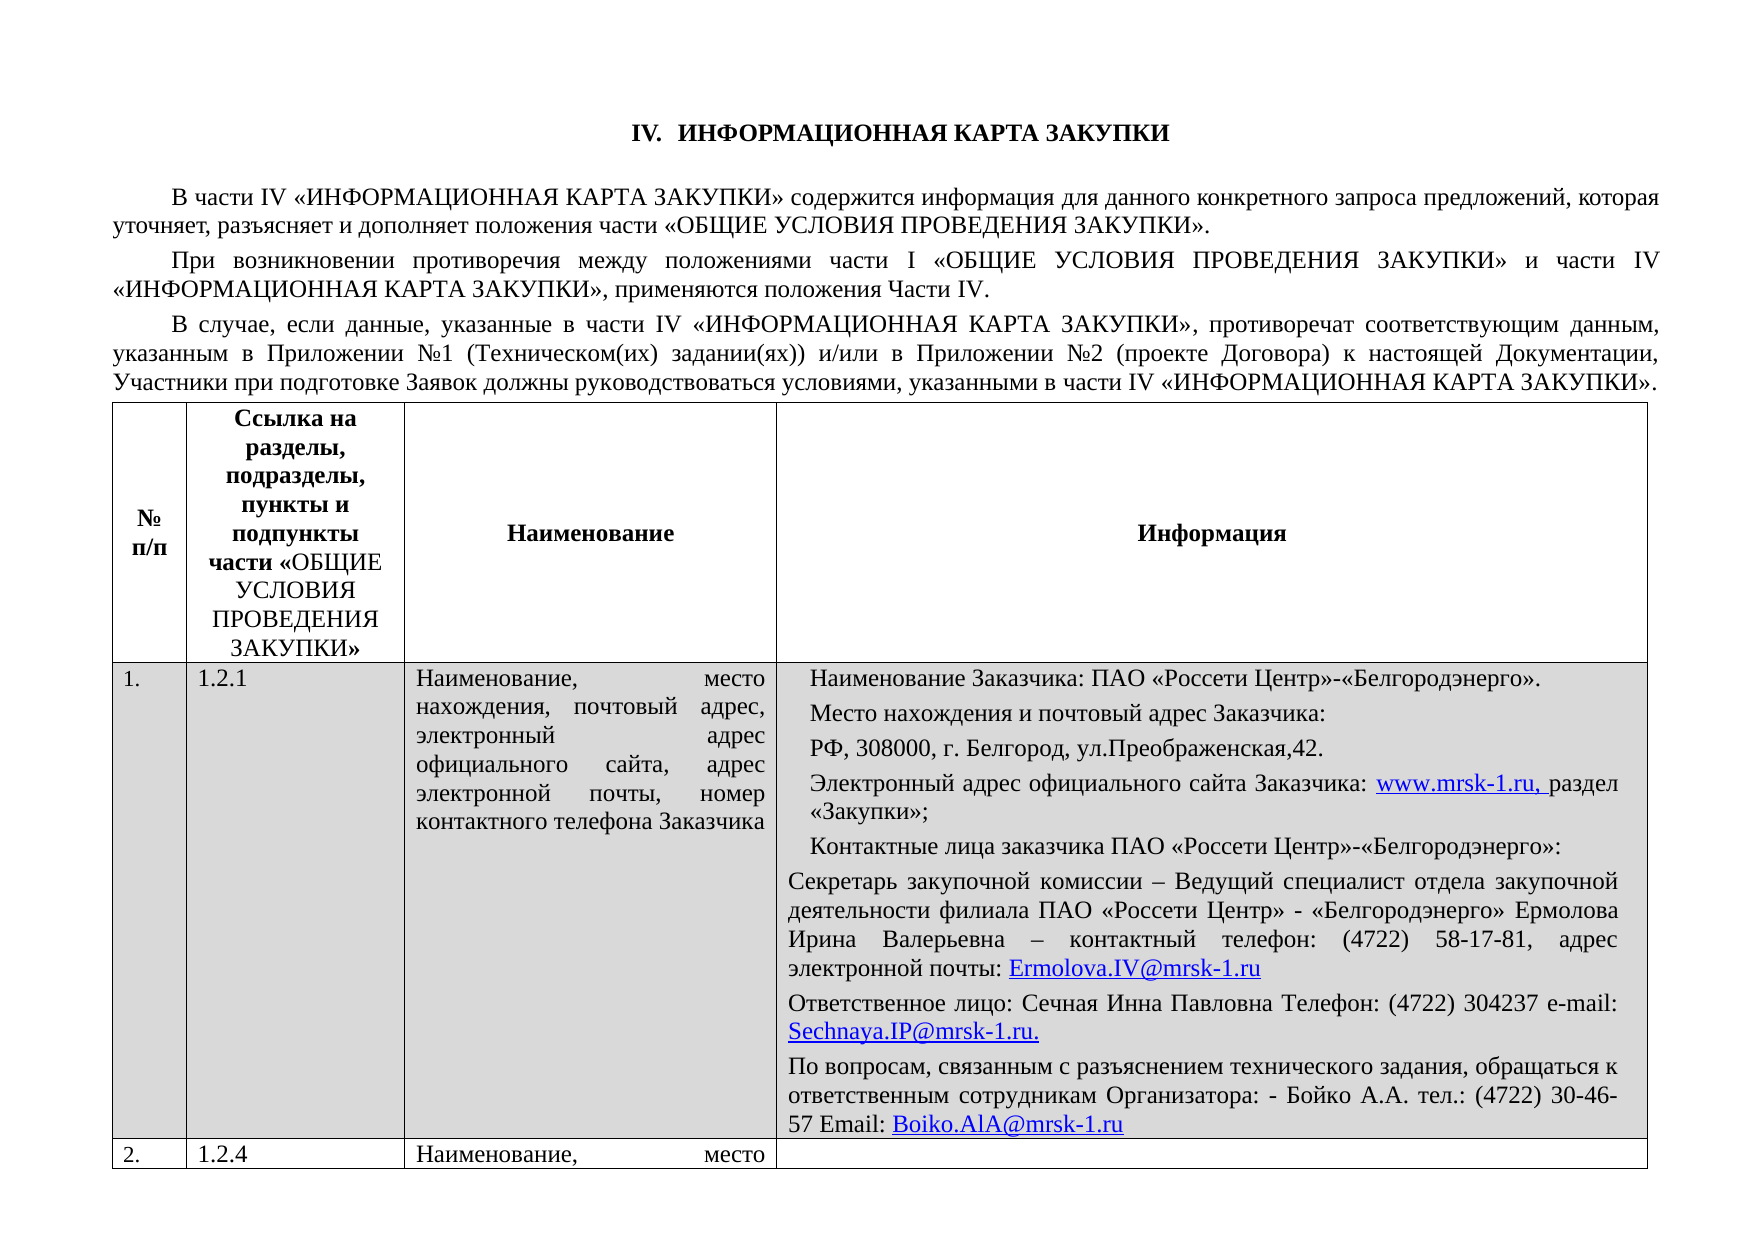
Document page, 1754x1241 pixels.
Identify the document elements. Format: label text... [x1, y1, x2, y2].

text При возникновении противоречия между положениями части I «ОБЩИЕ УСЛОВИЯ ПРОВЕДЕНИЯ ЗАКУПКИ» и части IV «ИНФОРМАЦИОННАЯ КАРТА ЗАКУПКИ», применяются положения Части IV. [112, 246, 1660, 303]
table_header Наименование [405, 403, 776, 662]
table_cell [777, 1139, 1647, 1167]
table_cell 1.2.1 [187, 663, 404, 1138]
table_cell 1.2.4 [187, 1139, 404, 1167]
table_cell Наименование Заказчика: ПАО «Россети Центр»-«Белгородэнерго». Место нахождения и почтовый адрес Заказчика: РФ, 308000, г. Белгород, ул.Преображенская,42. Электронный адрес официального сайта Заказчика: www.mrsk-1.ru, раздел «Закупки»; Контактные лица заказчика ПАО «Россети Центр»-«Белгородэнерго»: Секретарь закупочной комиссии – Ведущий специалист отдела закупочной деятельности филиала ПАО «Россети Центр» - «Белгородэнерго» Ермолова Ирина Валерьевна – контактный телефон: (4722) 58-17-81, адрес электронной почты: Ermolova.IV@mrsk-1.ru Ответственное лицо: Сечная Инна Павловна Телефон: (4722) 304237 e-mail: Sechnaya.IP@mrsk-1.ru. По вопросам, связанным с разъяснением технического задания, обращаться к ответственным сотрудникам Организатора: - Бойко А.А. тел.: (4722) 30-46-57 Email: Boiko.AlA@mrsk-1.ru [777, 663, 1647, 1138]
text В части IV «ИНФОРМАЦИОННАЯ КАРТА ЗАКУПКИ» содержится информация для данного конкретного запроса предложений, которая уточняет, разъясняет и дополняет положения части «ОБЩИЕ УСЛОВИЯ ПРОВЕДЕНИЯ ЗАКУПКИ». [112, 182, 1660, 239]
table_cell [113, 663, 186, 1138]
table_cell Наименование, место нахождения, почтовый адрес, электронный адрес официального сайта, адрес электронной почты, номер контактного телефона Заказчика [405, 663, 776, 1138]
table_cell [405, 1139, 776, 1167]
table_cell [113, 1139, 186, 1167]
text В случае, если данные, указанные в части IV «ИНФОРМАЦИОННАЯ КАРТА ЗАКУПКИ», противоречат соответствующим данным, указанным в Приложении №1 (Техническом(их) задании(ях)) и/или в Приложении №2 (проекте Договора) к настоящей Документации, Участники при подготовке Заявок должны руководствоваться условиями, указанными в части IV «ИНФОРМАЦИОННАЯ КАРТА ЗАКУПКИ». [112, 309, 1660, 396]
table_header № п/п [113, 403, 186, 662]
table_header Информация [777, 403, 1647, 662]
table_header Ссылка на разделы, подразделы, пункты и подпункты части «ОБЩИЕ УСЛОВИЯ ПРОВЕДЕНИЯ ЗАКУПКИ» [187, 403, 404, 662]
subtitle ИНФОРМАЦИОННАЯ КАРТА ЗАКУПКИ [112, 118, 1660, 147]
